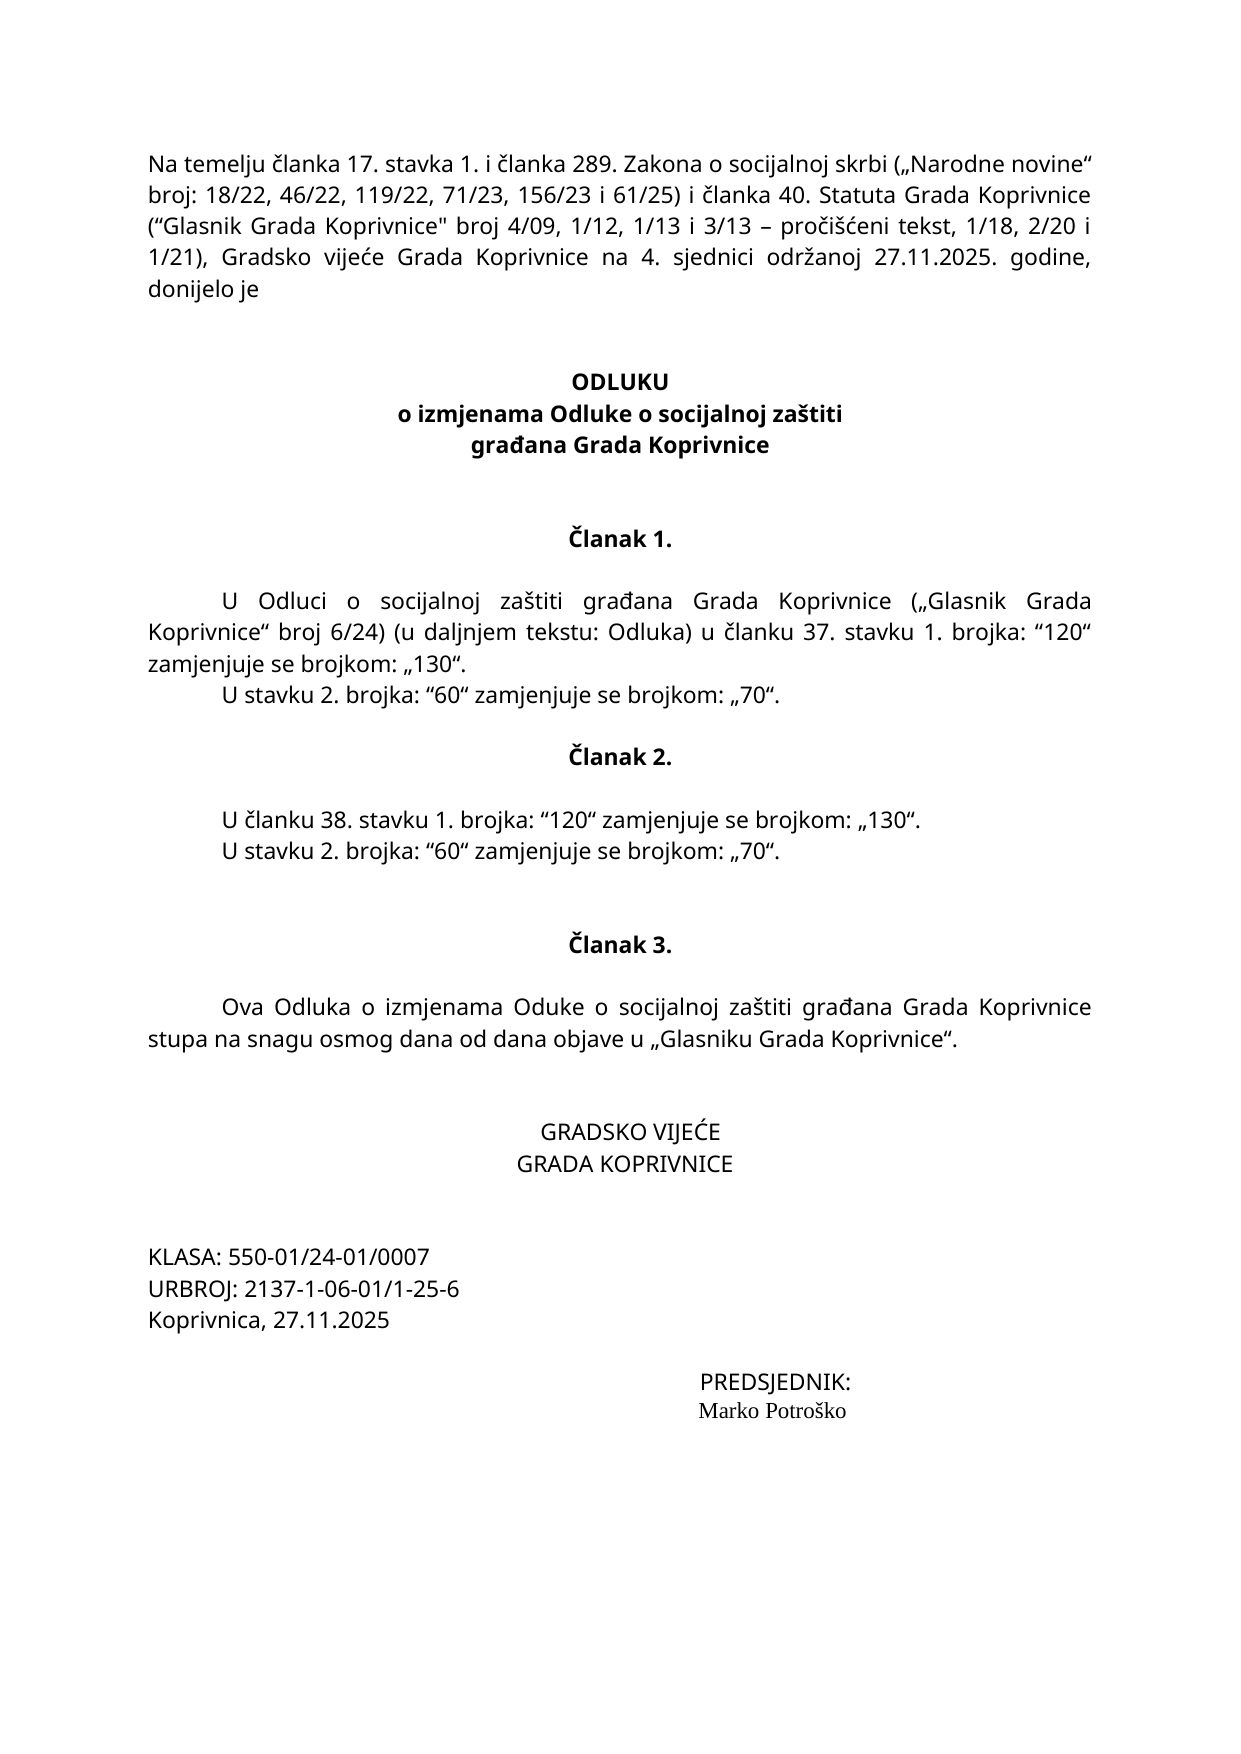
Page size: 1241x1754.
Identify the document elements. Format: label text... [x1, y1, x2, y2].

text U stavku 2. brojka: “60“ zamjenjuje se brojkom: „70“. [148, 679, 1093, 710]
text o izmjenama Odluke o socijalnoj zaštiti [148, 398, 1093, 429]
text Članak 1. [148, 523, 1093, 554]
text građana Grada Koprivnice [148, 429, 1093, 460]
text GRADA KOPRIVNICE [443, 1148, 1093, 1179]
text PREDSJEDNIK: [590, 1366, 1093, 1398]
text Ova Odluka o izmjenama Oduke o socijalnoj zaštiti građana Grada Koprivnice stupa na snagu osmog dana od dana objave u „Glasniku Grada Koprivnice“. [148, 991, 1093, 1054]
text Članak 3. [148, 929, 1093, 960]
text KLASA: 550-01/24-01/0007 [148, 1241, 1093, 1273]
text ODLUKU [148, 366, 1093, 398]
text Marko Potroško [590, 1398, 1093, 1424]
text URBROJ: 2137-1-06-01/1-25-6 [148, 1273, 1093, 1304]
text Koprivnica, 27.11.2025 [148, 1304, 1093, 1335]
text Članak 2. [148, 741, 1093, 773]
text U stavku 2. brojka: “60“ zamjenjuje se brojkom: „70“. [148, 835, 1093, 866]
text Na temelju članka 17. stavka 1. i članka 289. Zakona o socijalnoj skrbi („Narodne novine“ broj: 18/22, 46/22, 119/22, 71/23, 156/23 i 61/25) i članka 40. Statuta Grada Koprivnice (“Glasnik Grada Koprivnice" broj 4/09, 1/12, 1/13 i 3/13 – pročišćeni tekst, 1/18, 2/20 i 1/21), Gradsko vijeće Grada Koprivnice na 4. sjednici održanoj 27.11.2025. godine, donijelo je [148, 148, 1093, 304]
text U članku 38. stavku 1. brojka: “120“ zamjenjuje se brojkom: „130“. [148, 804, 1093, 835]
text U Odluci o socijalnoj zaštiti građana Grada Koprivnice („Glasnik Grada Koprivnice“ broj 6/24) (u daljnjem tekstu: Odluka) u članku 37. stavku 1. brojka: “120“ zamjenjuje se brojkom: „130“. [148, 585, 1093, 679]
text GRADSKO VIJEĆE [443, 1116, 1093, 1148]
